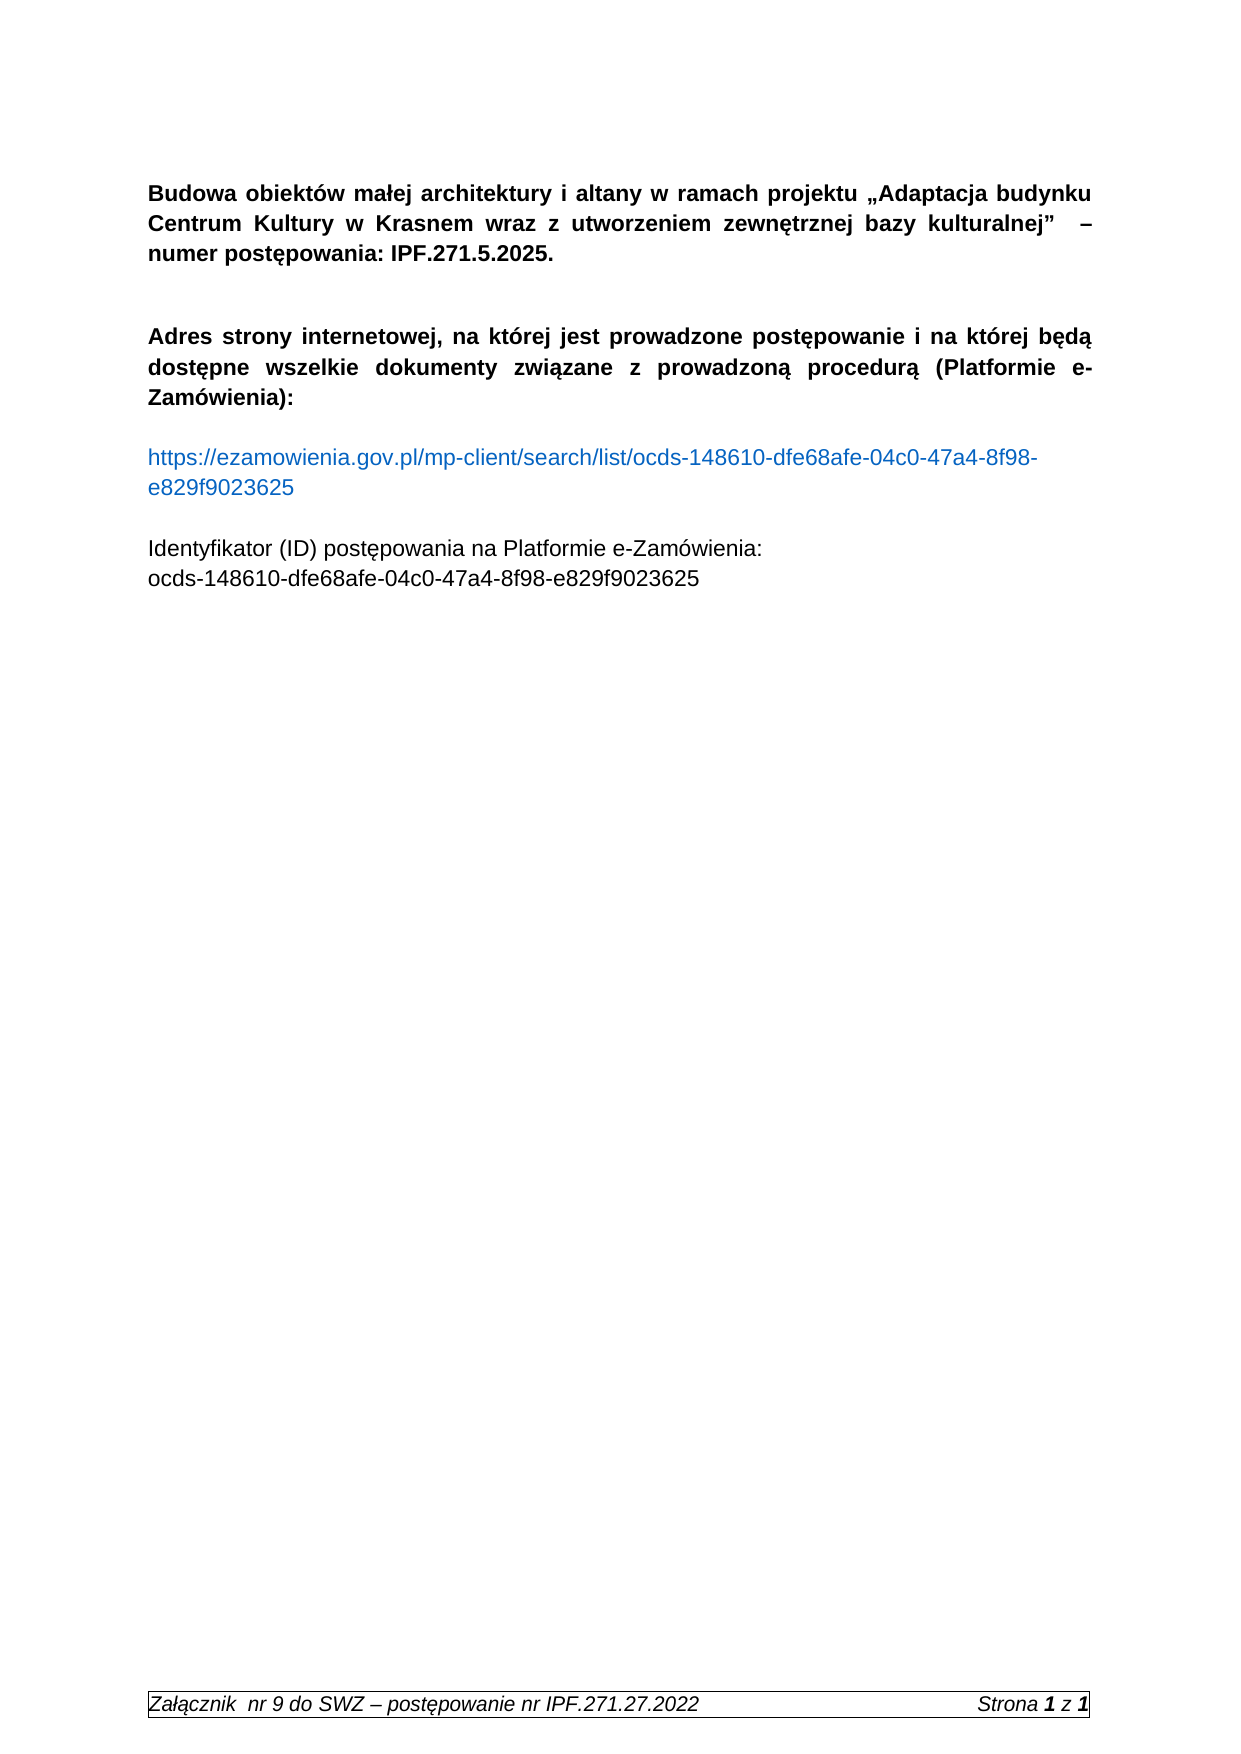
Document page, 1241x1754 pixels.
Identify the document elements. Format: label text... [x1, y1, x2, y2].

text Identyfikator (ID) postępowania na Platformie e-Zamówienia: [148, 535, 1093, 561]
text Budowa obiektów małej architektury i altany w ramach projektu „Adaptacja budynku Centrum Kultury w Krasnem wraz z utworzeniem zewnętrznej bazy kulturalnej” – numer postępowania: IPF.271.5.2025. [148, 180, 1093, 267]
text Adres strony internetowej, na której jest prowadzone postępowanie i na której będą dostępne wszelkie dokumenty związane z prowadzoną procedurą (Platformie e-Zamówienia): [148, 323, 1093, 410]
text ocds-148610-dfe68afe-04c0-47a4-8f98-e829f9023625 [148, 565, 1093, 591]
text https://ezamowienia.gov.pl/mp-client/search/list/ocds-148610-dfe68afe-04c0-47a4-8f98-e829f9023625 [148, 444, 1093, 501]
